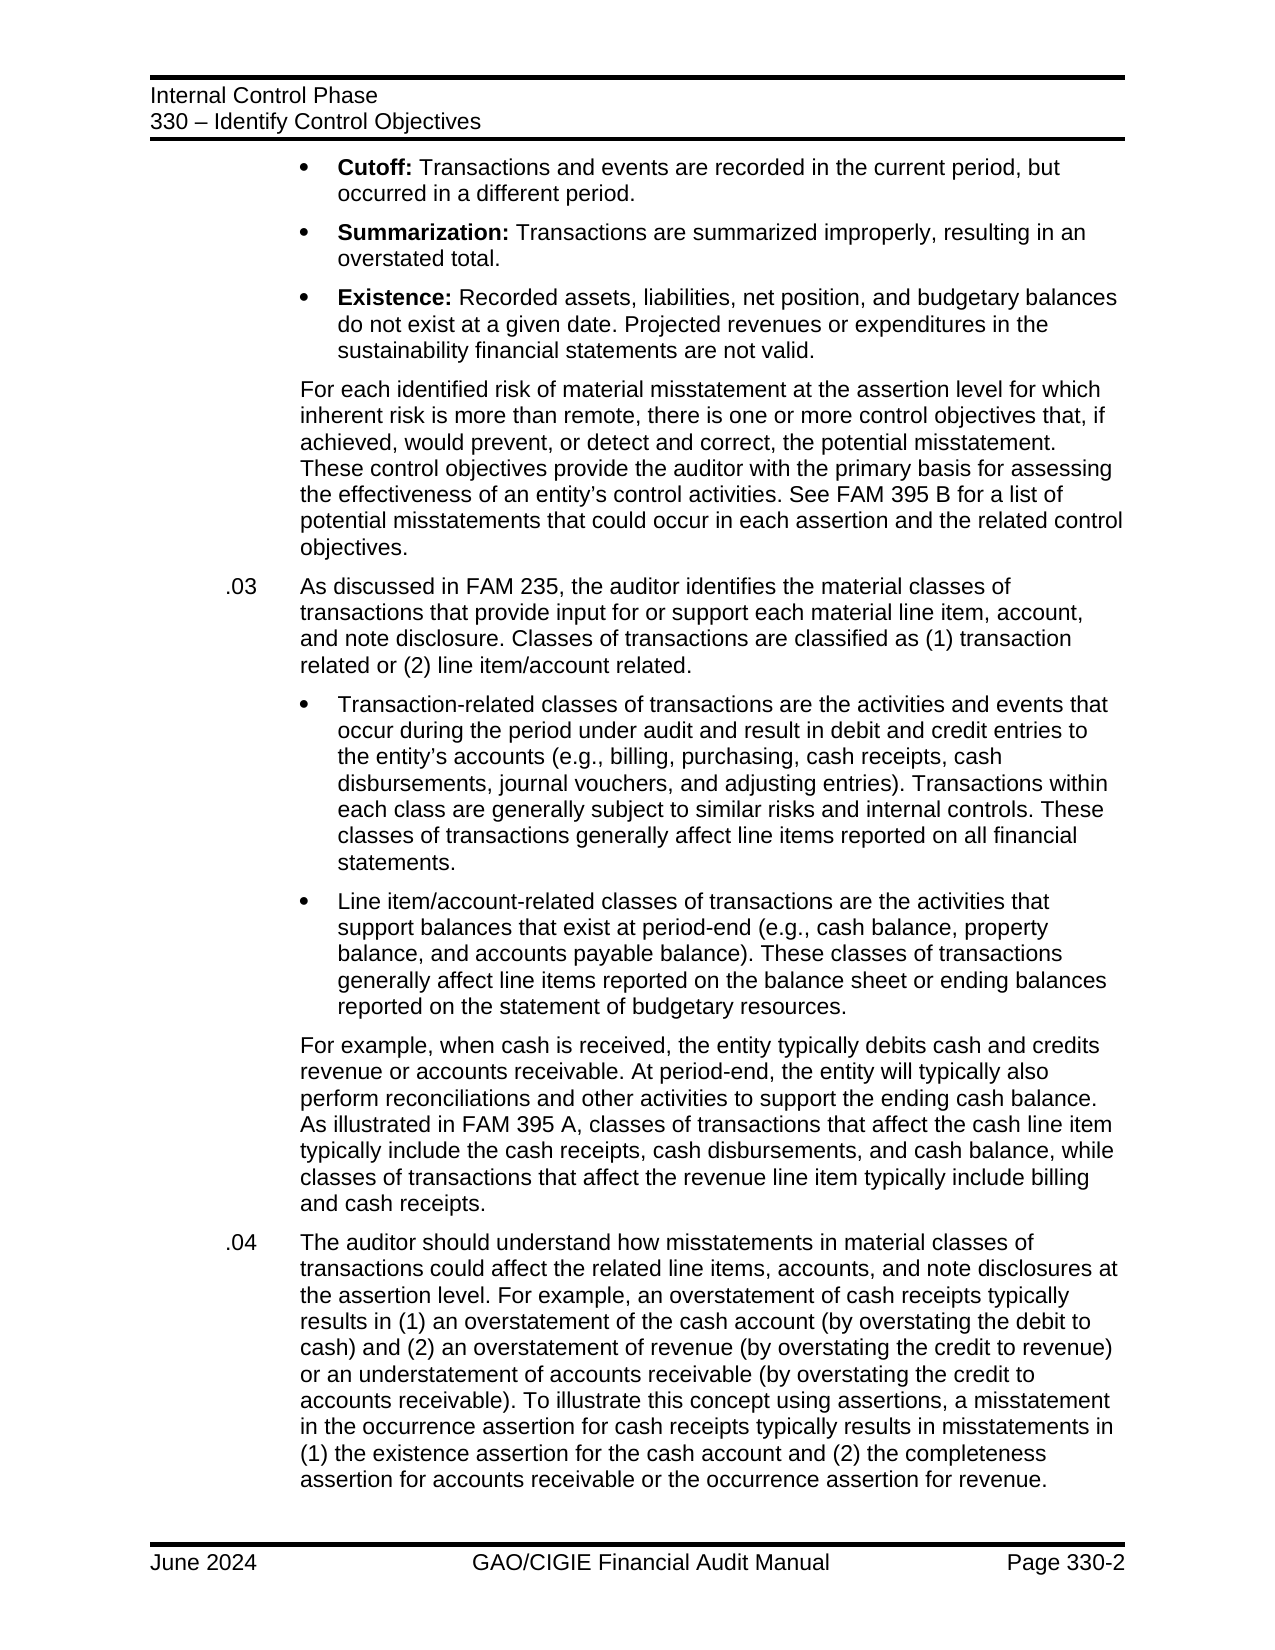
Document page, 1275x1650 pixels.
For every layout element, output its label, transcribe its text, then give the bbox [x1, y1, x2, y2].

list Cutoff: Transactions and events are recorded in the current period, but occurred in a different period. [300, 154, 1125, 206]
text The auditor should understand how misstatements in material classes of transactions could affect the related line items, accounts, and note disclosures at the assertion level. For example, an overstatement of cash receipts typically results in (1) an overstatement of the cash account (by overstating the debit to cash) and (2) an overstatement of revenue (by overstating the credit to revenue) or an understatement of accounts receivable (by overstating the credit to accounts receivable). To illustrate this concept using assertions, a misstatement in the occurrence assertion for cash receipts typically results in misstatements in (1) the existence assertion for the cash account and (2) the completeness assertion for accounts receivable or the occurrence assertion for revenue. [225, 1229, 1125, 1492]
list Line item/account-related classes of transactions are the activities that support balances that exist at period-end (e.g., cash balance, property balance, and accounts payable balance). These classes of transactions generally affect line items reported on the balance sheet or ending balances reported on the statement of budgetary resources. [300, 888, 1125, 1019]
list Transaction-related classes of transactions are the activities and events that occur during the period under audit and result in debit and credit entries to the entity’s accounts (e.g., billing, purchasing, cash receipts, cash disbursements, journal vouchers, and adjusting entries). Transactions within each class are generally subject to similar risks and internal controls. These classes of transactions generally affect line items reported on all financial statements. [300, 691, 1125, 875]
text For each identified risk of material misstatement at the assertion level for which inherent risk is more than remote, there is one or more control objectives that, if achieved, would prevent, or detect and correct, the potential misstatement. These control objectives provide the auditor with the primary basis for assessing the effectiveness of an entity’s control activities. See FAM 395 B for a list of potential misstatements that could occur in each assertion and the related control objectives. [300, 376, 1125, 560]
text As discussed in FAM 235, the auditor identifies the material classes of transactions that provide input for or support each material line item, account, and note disclosure. Classes of transactions are classified as (1) transaction related or (2) line item/account related. [225, 573, 1125, 678]
list Existence: Recorded assets, liabilities, net position, and budgetary balances do not exist at a given date. Projected revenues or expenditures in the sustainability financial statements are not valid. [300, 284, 1125, 363]
list For example, when cash is received, the entity typically debits cash and credits revenue or accounts receivable. At period-end, the entity will typically also perform reconciliations and other activities to support the ending cash balance. As illustrated in FAM 395 A, classes of transactions that affect the cash line item typically include the cash receipts, cash disbursements, and cash balance, while classes of transactions that affect the revenue line item typically include billing and cash receipts. [300, 1032, 1125, 1216]
list Summarization: Transactions are summarized improperly, resulting in an overstated total. [300, 219, 1125, 272]
